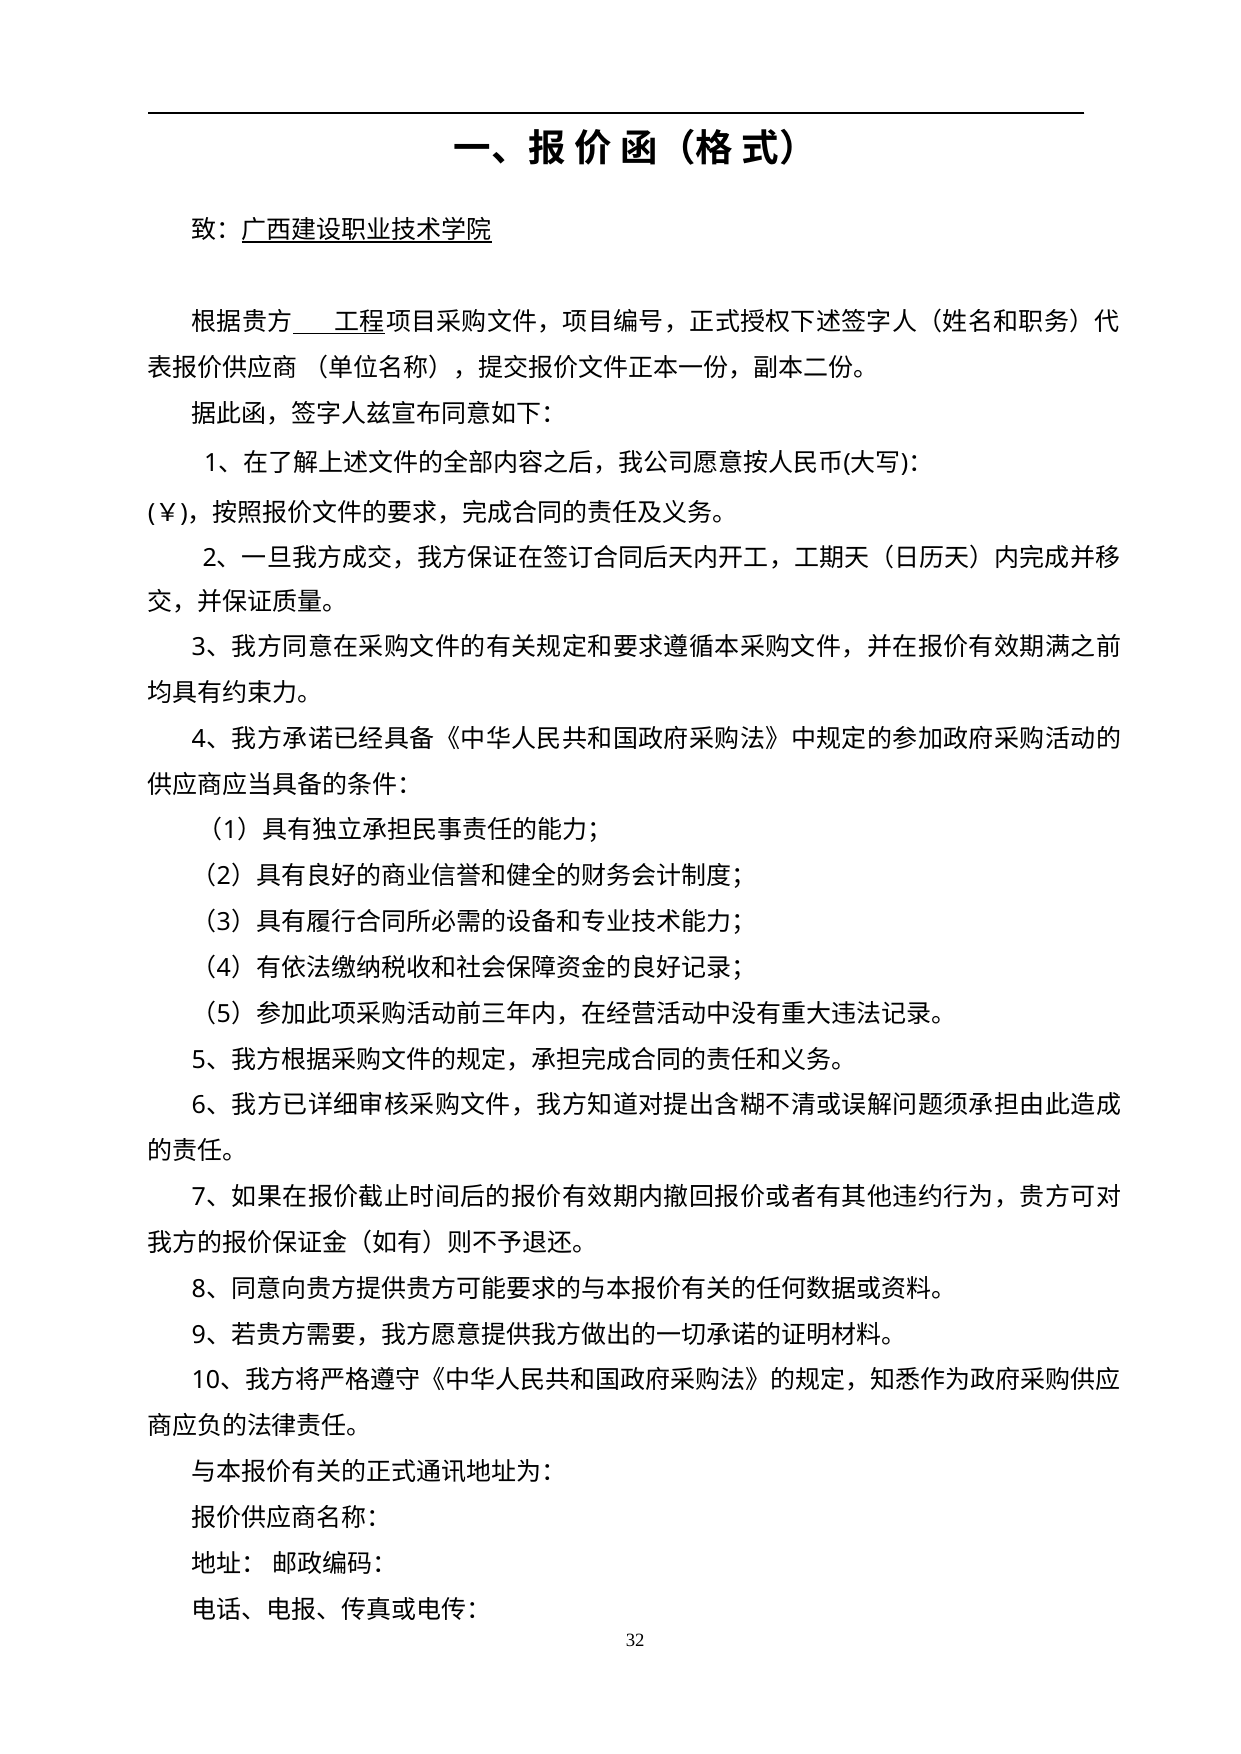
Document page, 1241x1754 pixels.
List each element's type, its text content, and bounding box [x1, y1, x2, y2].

text 10、我方将严格遵守《中华人民共和国政府采购法》的规定，知悉作为政府采购供应商应负的法律责任。 [148, 1352, 1122, 1444]
text 致：广西建设职业技术学院 [148, 202, 1122, 248]
text 根据贵方 工程项目采购文件，项目编号，正式授权下述签字人（姓名和职务）代表报价供应商 （单位名称），提交报价文件正本一份，副本二份。 [148, 294, 1122, 386]
text 报价供应商名称： [148, 1490, 1122, 1536]
text 3、我方同意在采购文件的有关规定和要求遵循本采购文件，并在报价有效期满之前均具有约束力。 [148, 619, 1122, 711]
text (￥)，按照报价文件的要求，完成合同的责任及义务。 [148, 481, 1122, 531]
text 8、同意向贵方提供贵方可能要求的与本报价有关的任何数据或资料。 [148, 1261, 1122, 1306]
text 6、我方已详细审核采购文件，我方知道对提出含糊不清或误解问题须承担由此造成的责任。 [148, 1077, 1122, 1169]
text （5）参加此项采购活动前三年内，在经营活动中没有重大违法记录。 [148, 986, 1122, 1031]
text （2）具有良好的商业信誉和健全的财务会计制度； [148, 848, 1122, 894]
text （4）有依法缴纳税收和社会保障资金的良好记录； [148, 940, 1122, 986]
text （1）具有独立承担民事责任的能力； [148, 802, 1122, 848]
text 4、我方承诺已经具备《中华人民共和国政府采购法》中规定的参加政府采购活动的供应商应当具备的条件： [148, 711, 1122, 802]
text 7、如果在报价截止时间后的报价有效期内撤回报价或者有其他违约行为，贵方可对我方的报价保证金（如有）则不予退还。 [148, 1169, 1122, 1261]
text 1、在了解上述文件的全部内容之后，我公司愿意按人民币(大写)： [148, 431, 1122, 481]
text 据此函，签字人兹宣布同意如下： [148, 386, 1122, 431]
text 电话、电报、传真或电传： [148, 1581, 1122, 1627]
text 一、报 价 函（格 式） [148, 118, 1122, 172]
text 9、若贵方需要，我方愿意提供我方做出的一切承诺的证明材料。 [148, 1306, 1122, 1352]
text 地址： 邮政编码： [148, 1536, 1122, 1581]
text 与本报价有关的正式通讯地址为： [148, 1444, 1122, 1490]
text （3）具有履行合同所必需的设备和专业技术能力； [148, 894, 1122, 940]
text 2、一旦我方成交，我方保证在签订合同后天内开工，工期天（日历天）内完成并移交，并保证质量。 [148, 531, 1122, 619]
text 5、我方根据采购文件的规定，承担完成合同的责任和义务。 [148, 1031, 1122, 1077]
